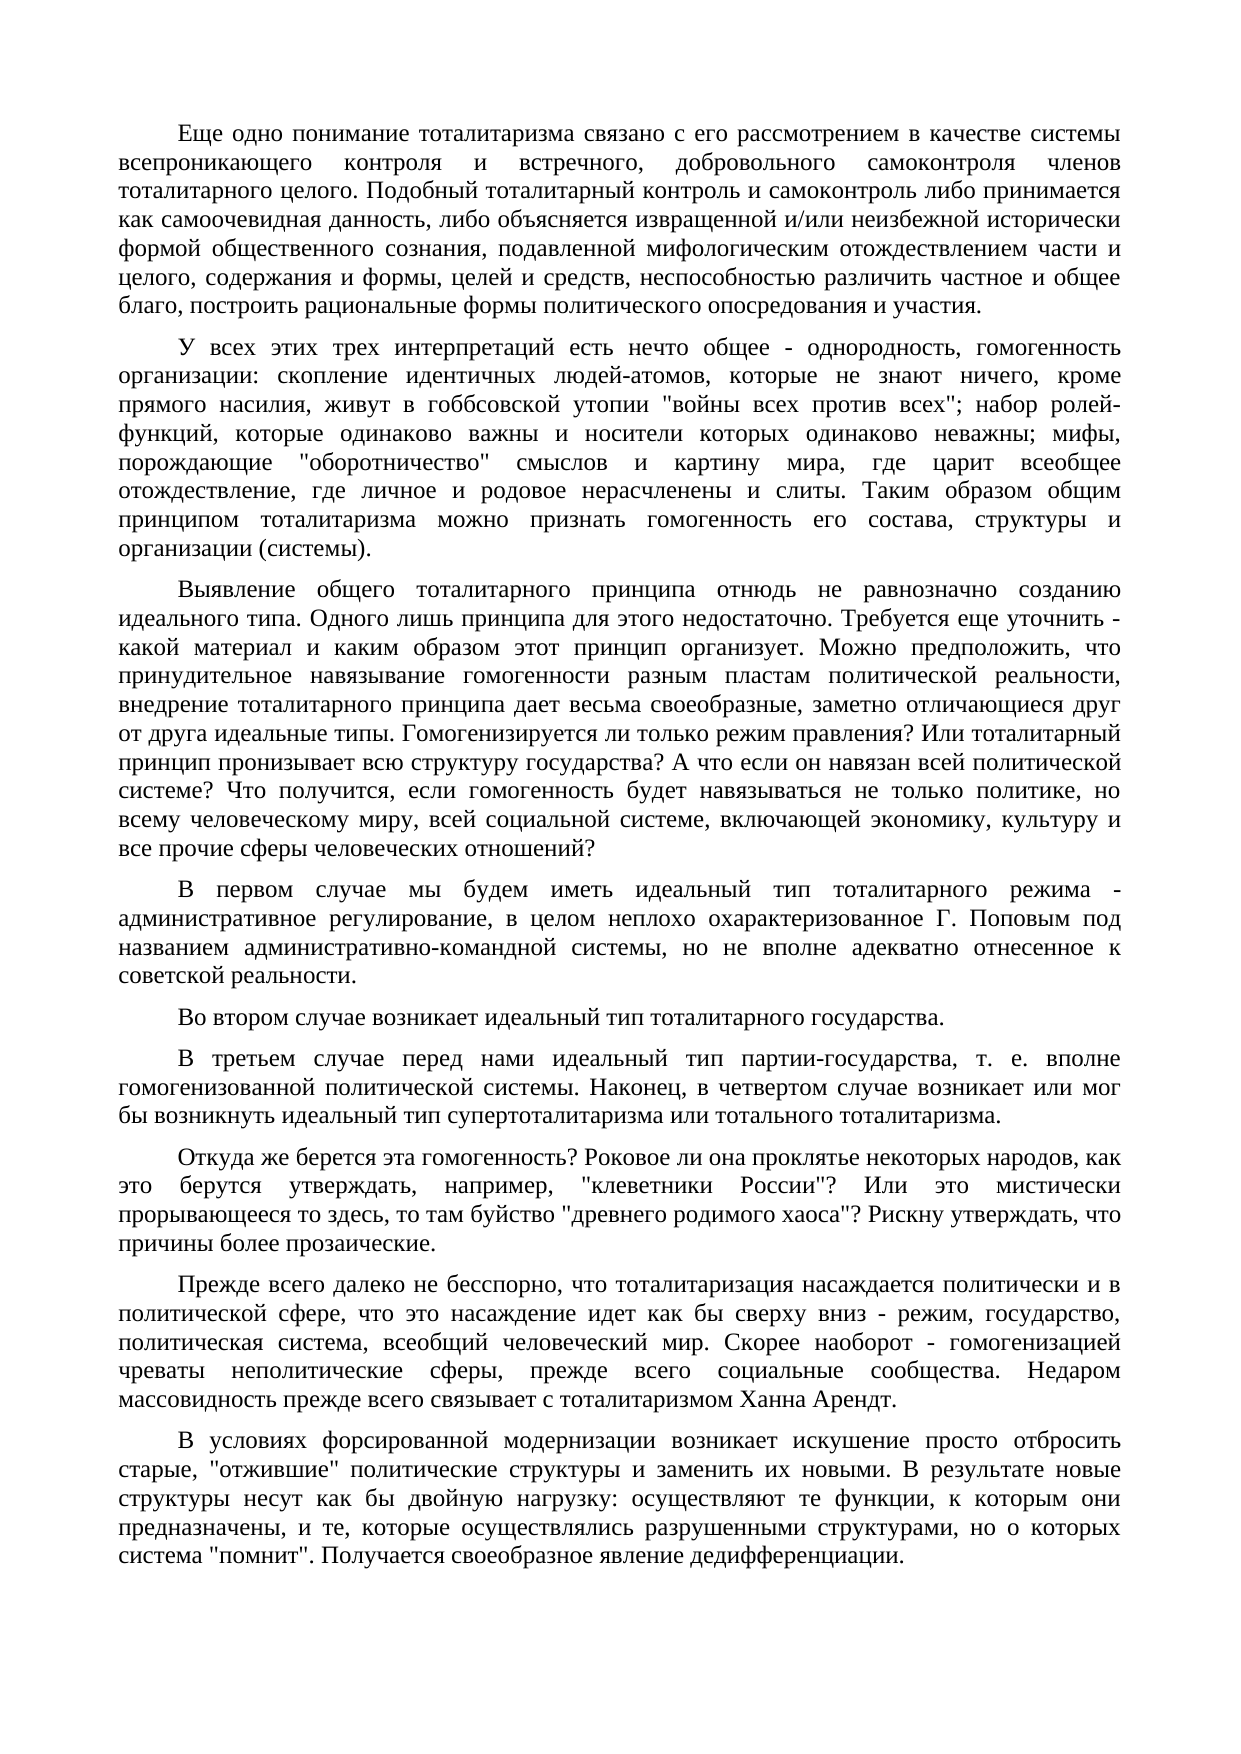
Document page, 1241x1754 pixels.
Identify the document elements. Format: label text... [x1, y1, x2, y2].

text Прежде всего далеко не бесспорно, что тоталитаризация насаждается политически и в политической сфере, что это насаждение идет как бы сверху вниз - режим, государство, политическая система, всеобщий человеческий мир. Скорее наоборот - гомогенизацией чреваты неполитические сферы, прежде всего социальные сообщества. Недаром массовидность прежде всего связывает с тоталитаризмом Ханна Арендт. [118, 1269, 1122, 1413]
text У всех этих трех интерпретаций есть нечто общее - однородность, гомогенность организации: скопление идентичных людей-атомов, которые не знают ничего, кроме прямого насилия, живут в гоббсовской утопии "войны всех против всех"; набор ролей-функций, которые одинаково важны и носители которых одинаково неважны; мифы, порождающие "оборотничество" смыслов и картину мира, где царит всеобщее отождествление, где личное и родовое нерасчленены и слиты. Таким образом общим принципом тоталитаризма можно признать гомогенность его состава, структуры и организации (системы). [118, 332, 1122, 562]
text В первом случае мы будем иметь идеальный тип тоталитарного режима - административное регулирование, в целом неплохо охарактеризованное Г. Поповым под названием административно-командной системы, но не вполне адекватно отнесенное к советской реальности. [118, 874, 1122, 989]
text Во втором случае возникает идеальный тип тоталитарного государства. [118, 1002, 1122, 1031]
text В условиях форсированной модернизации возникает искушение просто отбросить старые, "отжившие" политические структуры и заменить их новыми. В результате новые структуры несут как бы двойную нагрузку: осуществляют те функции, к которым они предназначены, и те, которые осуществлялись разрушенными структурами, но о которых система "помнит". Получается своеобразное явление дедифференциации. [118, 1426, 1122, 1569]
text В третьем случае перед нами идеальный тип партии-государства, т. е. вполне гомогенизованной политической системы. Наконец, в четвертом случае возникает или мог бы возникнуть идеальный тип супертоталитаризма или тотального тоталитаризма. [118, 1043, 1122, 1129]
text Еще одно понимание тоталитаризма связано с его рассмотрением в качестве системы всепроникающего контроля и встречного, добровольного самоконтроля членов тоталитарного целого. Подобный тоталитарный контроль и самоконтроль либо принимается как самоочевидная данность, либо объясняется извращенной и/или неизбежной исторически формой общественного сознания, подавленной мифологическим отождествлением части и целого, содержания и формы, целей и средств, неспособностью различить частное и общее благо, построить рациональные формы политического опосредования и участия. [118, 118, 1122, 319]
text Выявление общего тоталитарного принципа отнюдь не равнозначно созданию идеального типа. Одного лишь принципа для этого недостаточно. Требуется еще уточнить - какой материал и каким образом этот принцип организует. Можно предположить, что принудительное навязывание гомогенности разным пластам политической реальности, внедрение тоталитарного принципа дает весьма своеобразные, заметно отличающиеся друг от друга идеальные типы. Гомогенизируется ли только режим правления? Или тоталитарный принцип пронизывает всю структуру государства? А что если он навязан всей политической системе? Что получится, если гомогенность будет навязываться не только политике, но всему человеческому миру, всей социальной системе, включающей экономику, культуру и все прочие сферы человеческих отношений? [118, 574, 1122, 862]
text Откуда же берется эта гомогенность? Роковое ли она проклятье некоторых народов, как это берутся утверждать, например, "клеветники России"? Или это мистически прорывающееся то здесь, то там буйство "древнего родимого хаоса"? Рискну утверждать, что причины более прозаические. [118, 1142, 1122, 1257]
